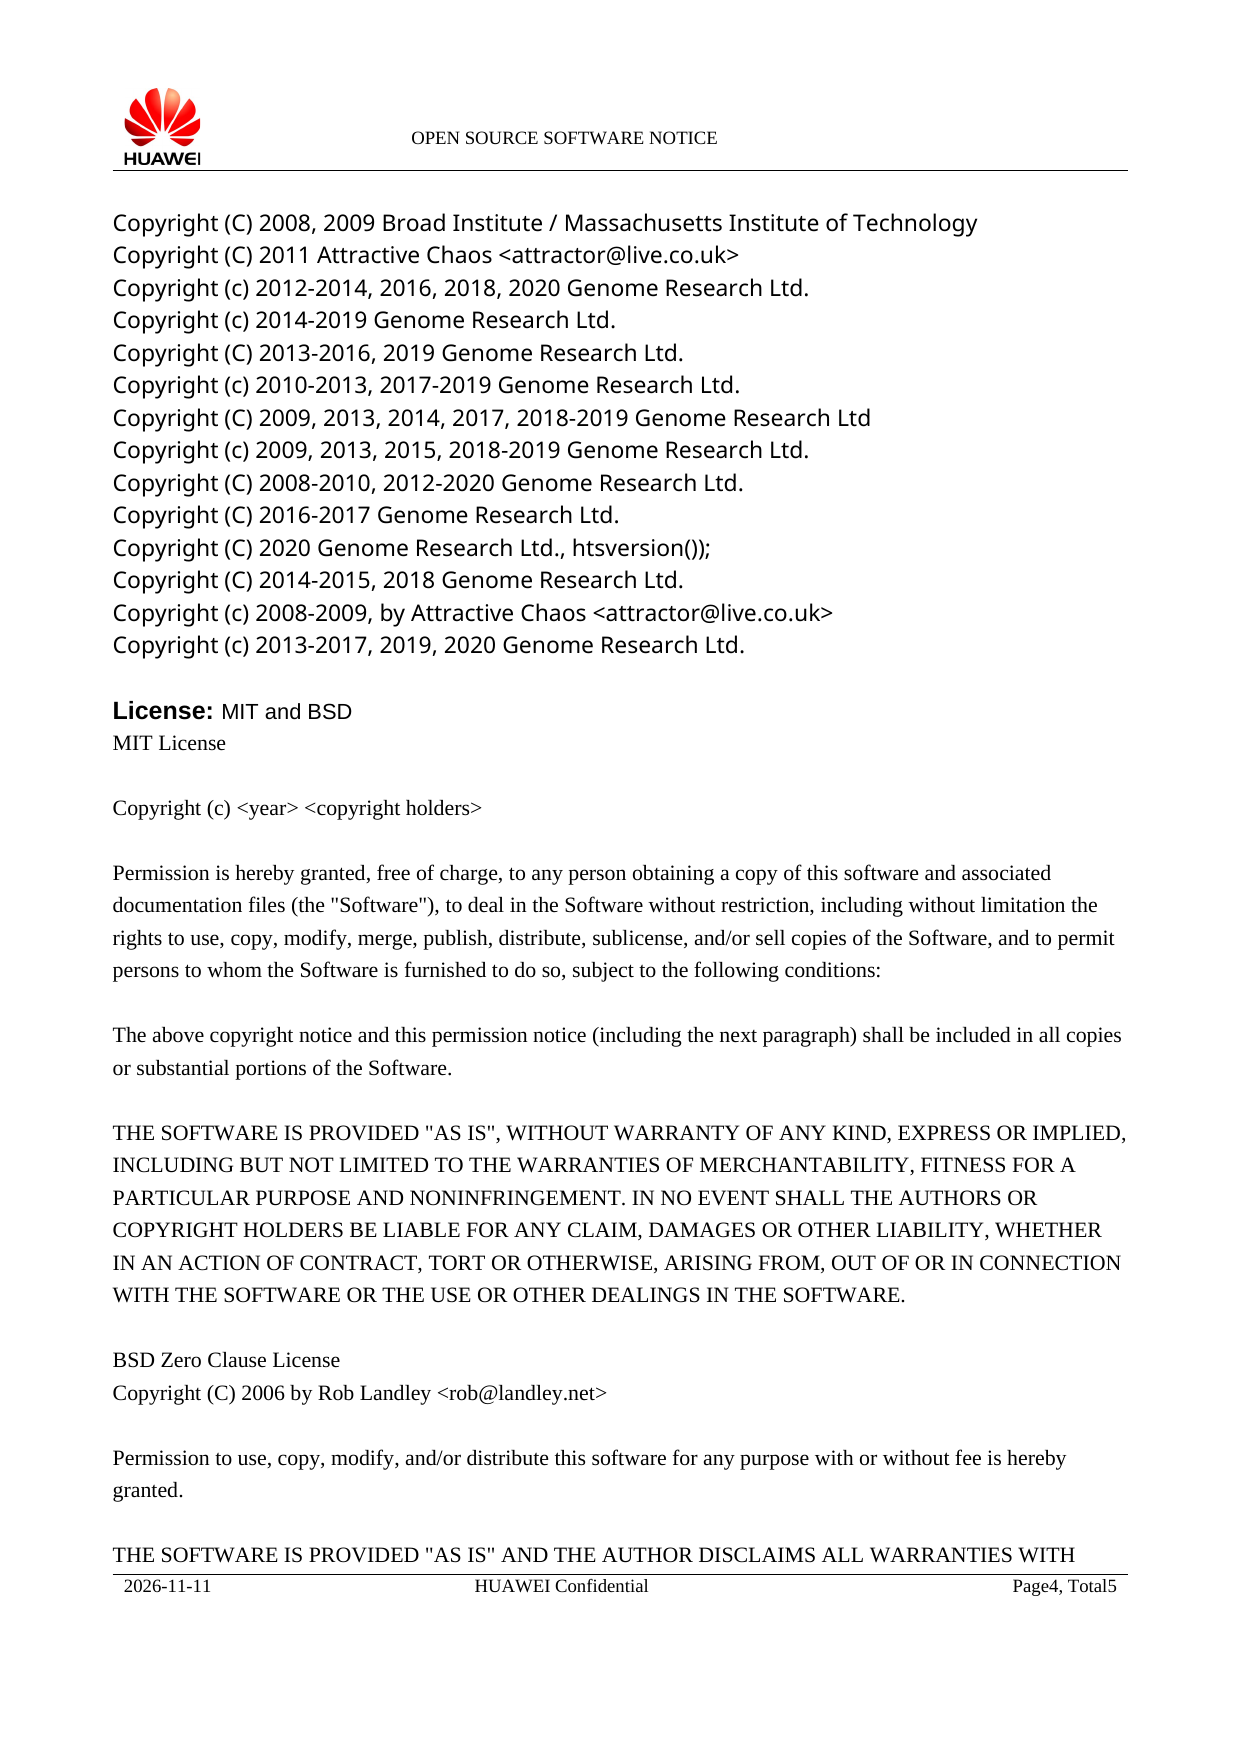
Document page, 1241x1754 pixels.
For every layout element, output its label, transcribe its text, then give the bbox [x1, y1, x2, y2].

picture [124, 88, 201, 165]
text License: MIT and BSD [112, 694, 1128, 726]
